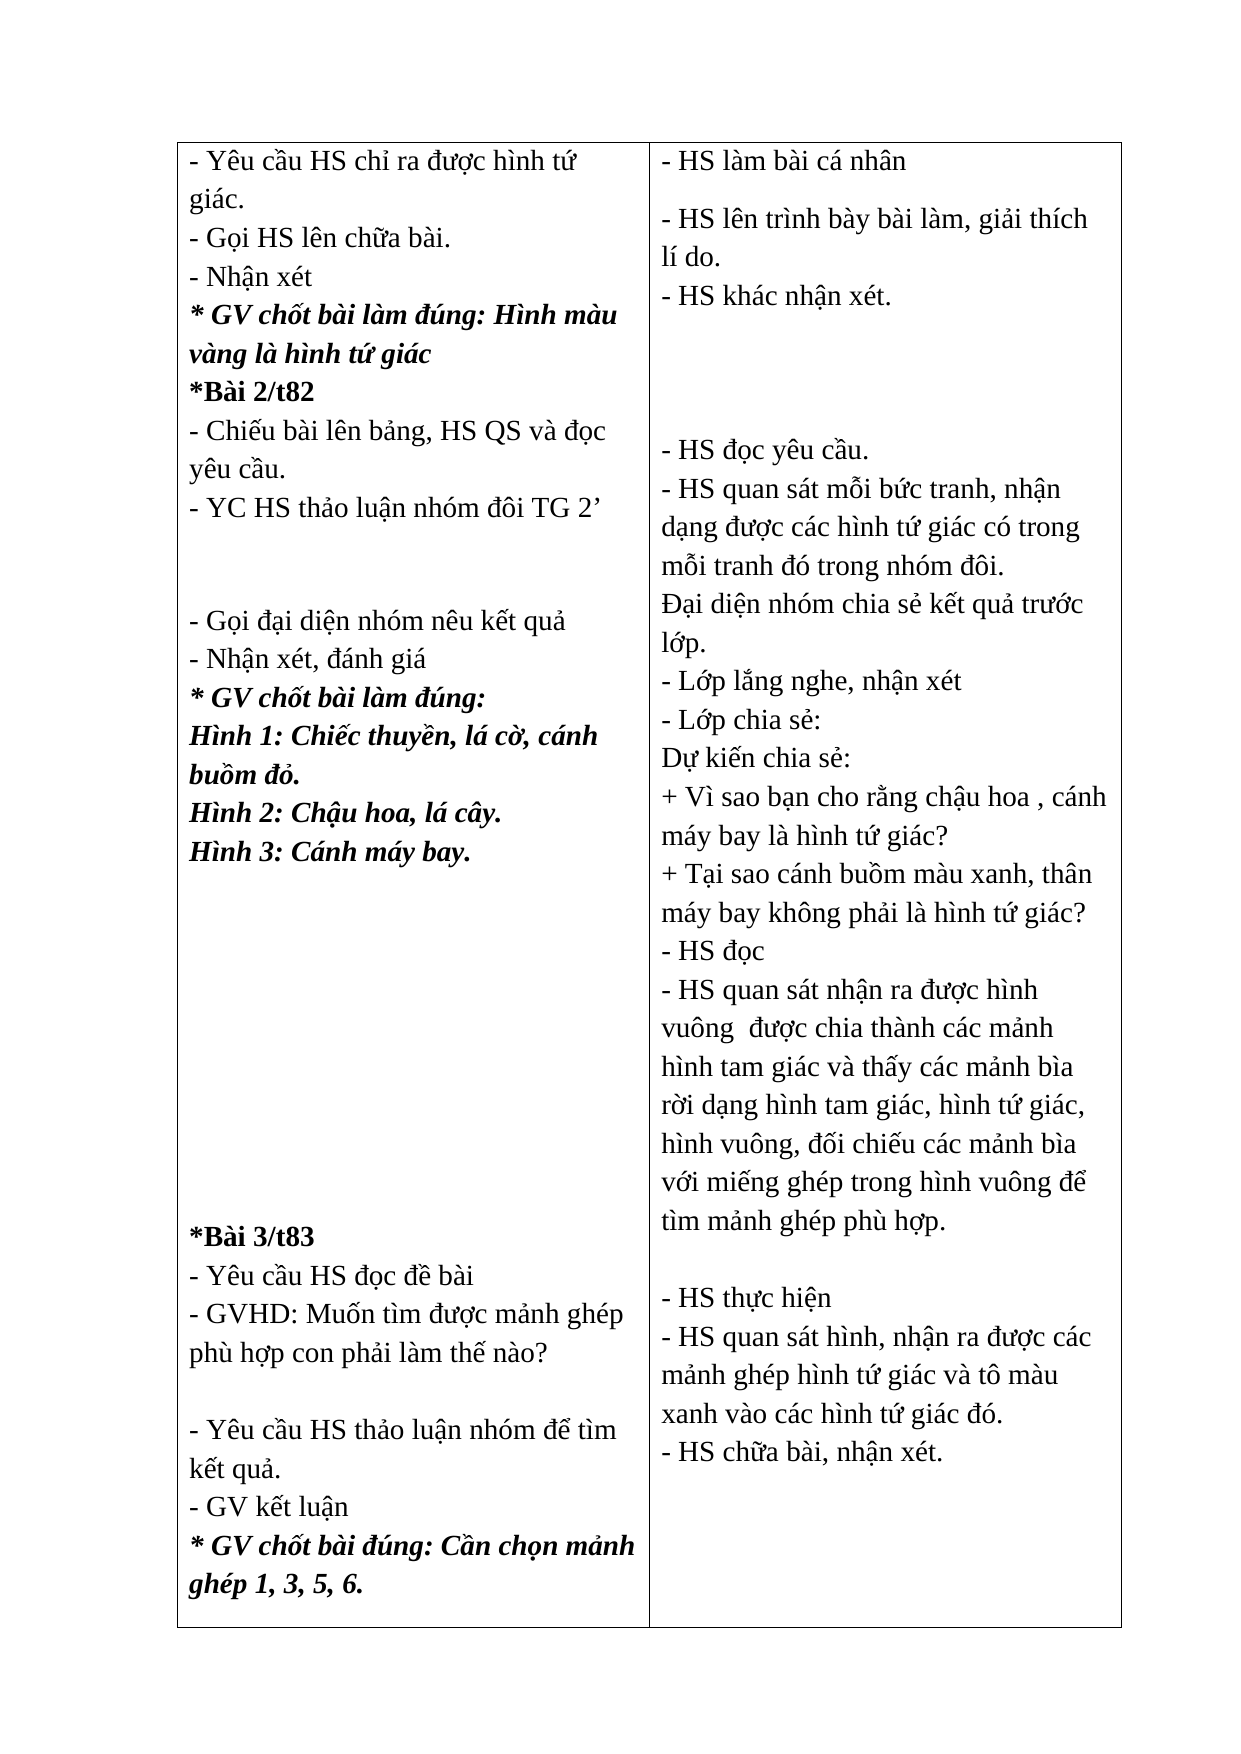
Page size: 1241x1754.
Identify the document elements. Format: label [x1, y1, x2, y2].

table_cell [650, 143, 1121, 1627]
table_cell [178, 143, 649, 1627]
